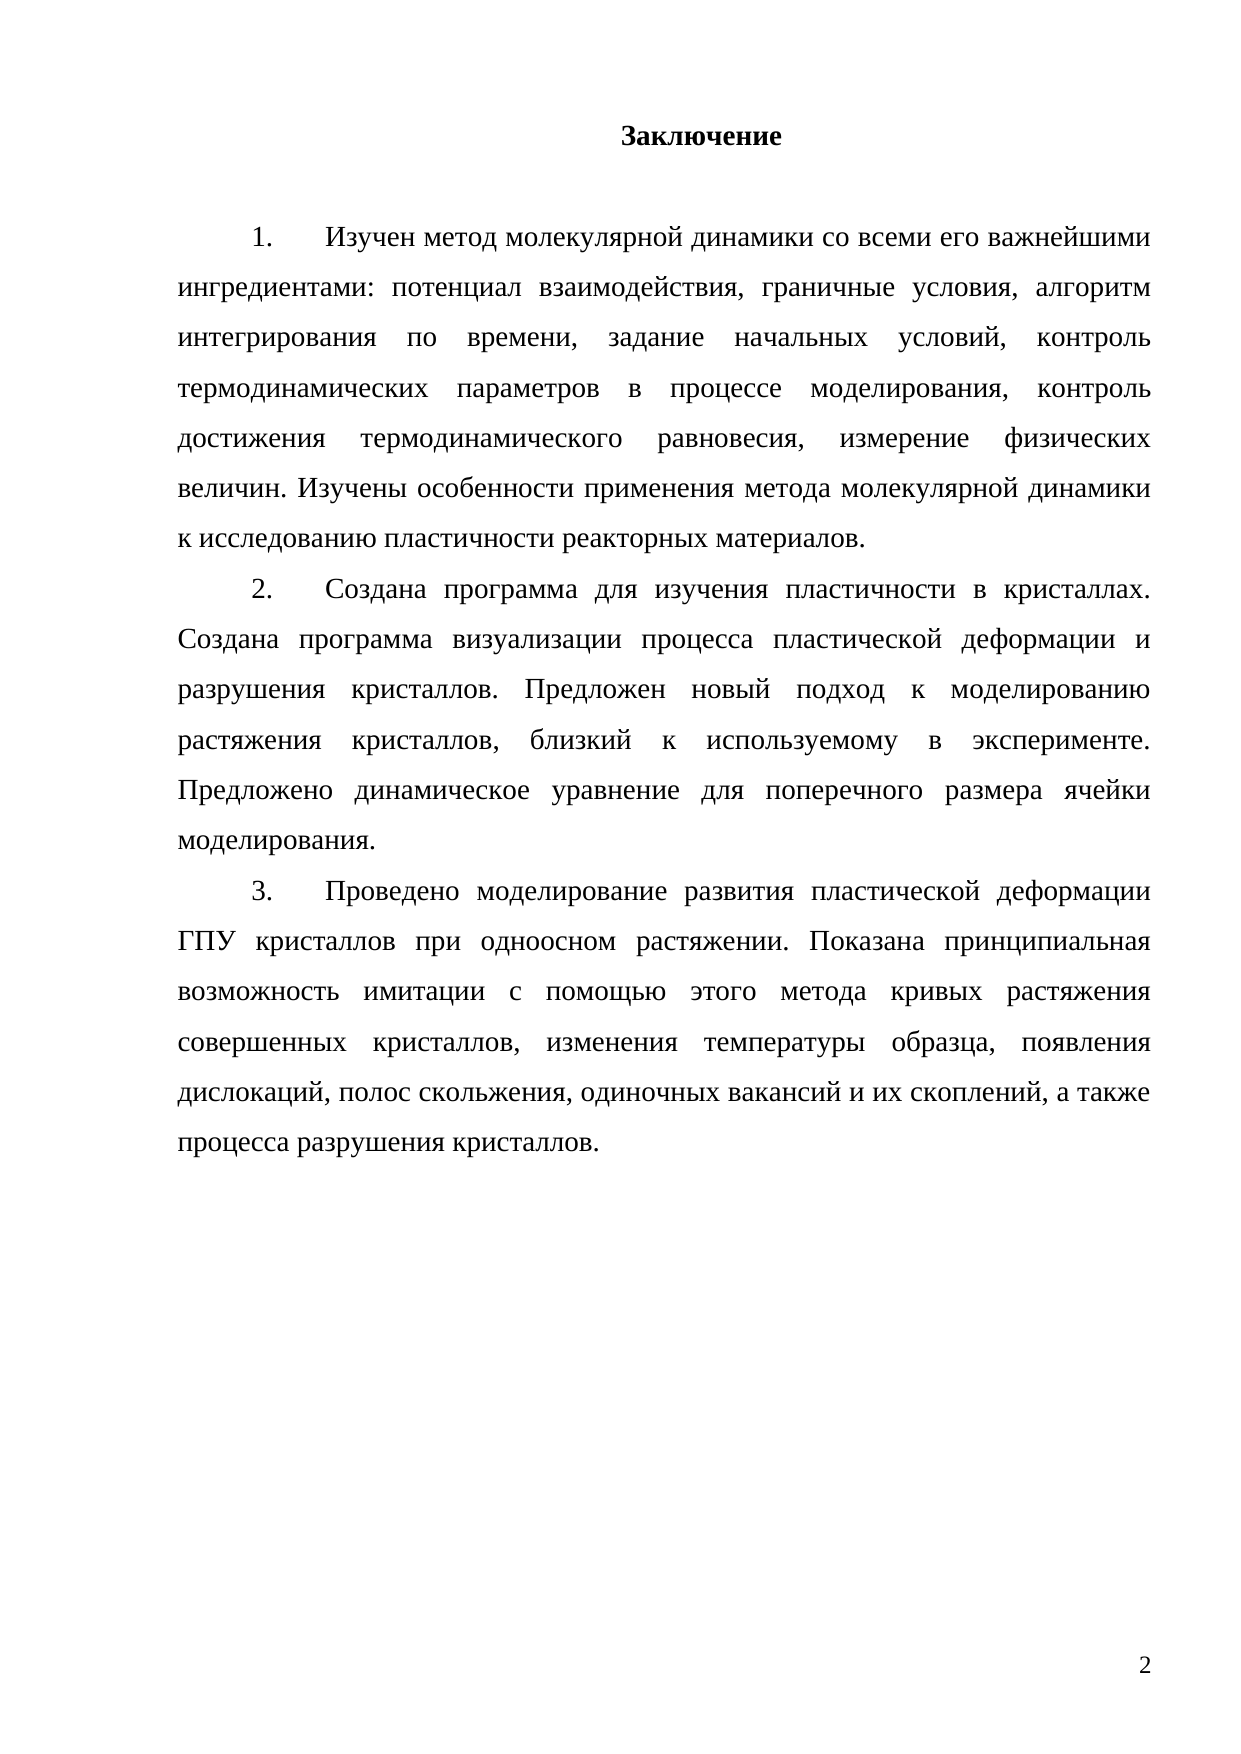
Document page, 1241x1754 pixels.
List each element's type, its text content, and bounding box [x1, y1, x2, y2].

list Проведено моделирование развития пластической деформации ГПУ кристаллов при одноосном растяжении. Показана принципиальная возможность имитации с помощью этого метода кривых растяжения совершенных кристаллов, изменения температуры образца, появления дислокаций, полос скольжения, одиночных вакансий и их скоплений, а также процесса разрушения кристаллов. [177, 873, 1152, 1158]
list Создана программа для изучения пластичности в кристаллах. Создана программа визуализации процесса пластической деформации и разрушения кристаллов. Предложен новый подход к моделированию растяжения кристаллов, близкий к используемому в эксперименте. Предложено динамическое уравнение для поперечного размера ячейки моделирования. [177, 571, 1152, 856]
list Изучен метод молекулярной динамики со всеми его важнейшими ингредиентами: потенциал взаимодействия, граничные условия, алгоритм интегрирования по времени, задание начальных условий, контроль термодинамических параметров в процессе моделирования, контроль достижения термодинамического равновесия, измерение физических величин. Изучены особенности применения метода молекулярной динамики к исследованию пластичности реакторных материалов. [177, 219, 1152, 554]
text Заключение [177, 118, 1152, 152]
